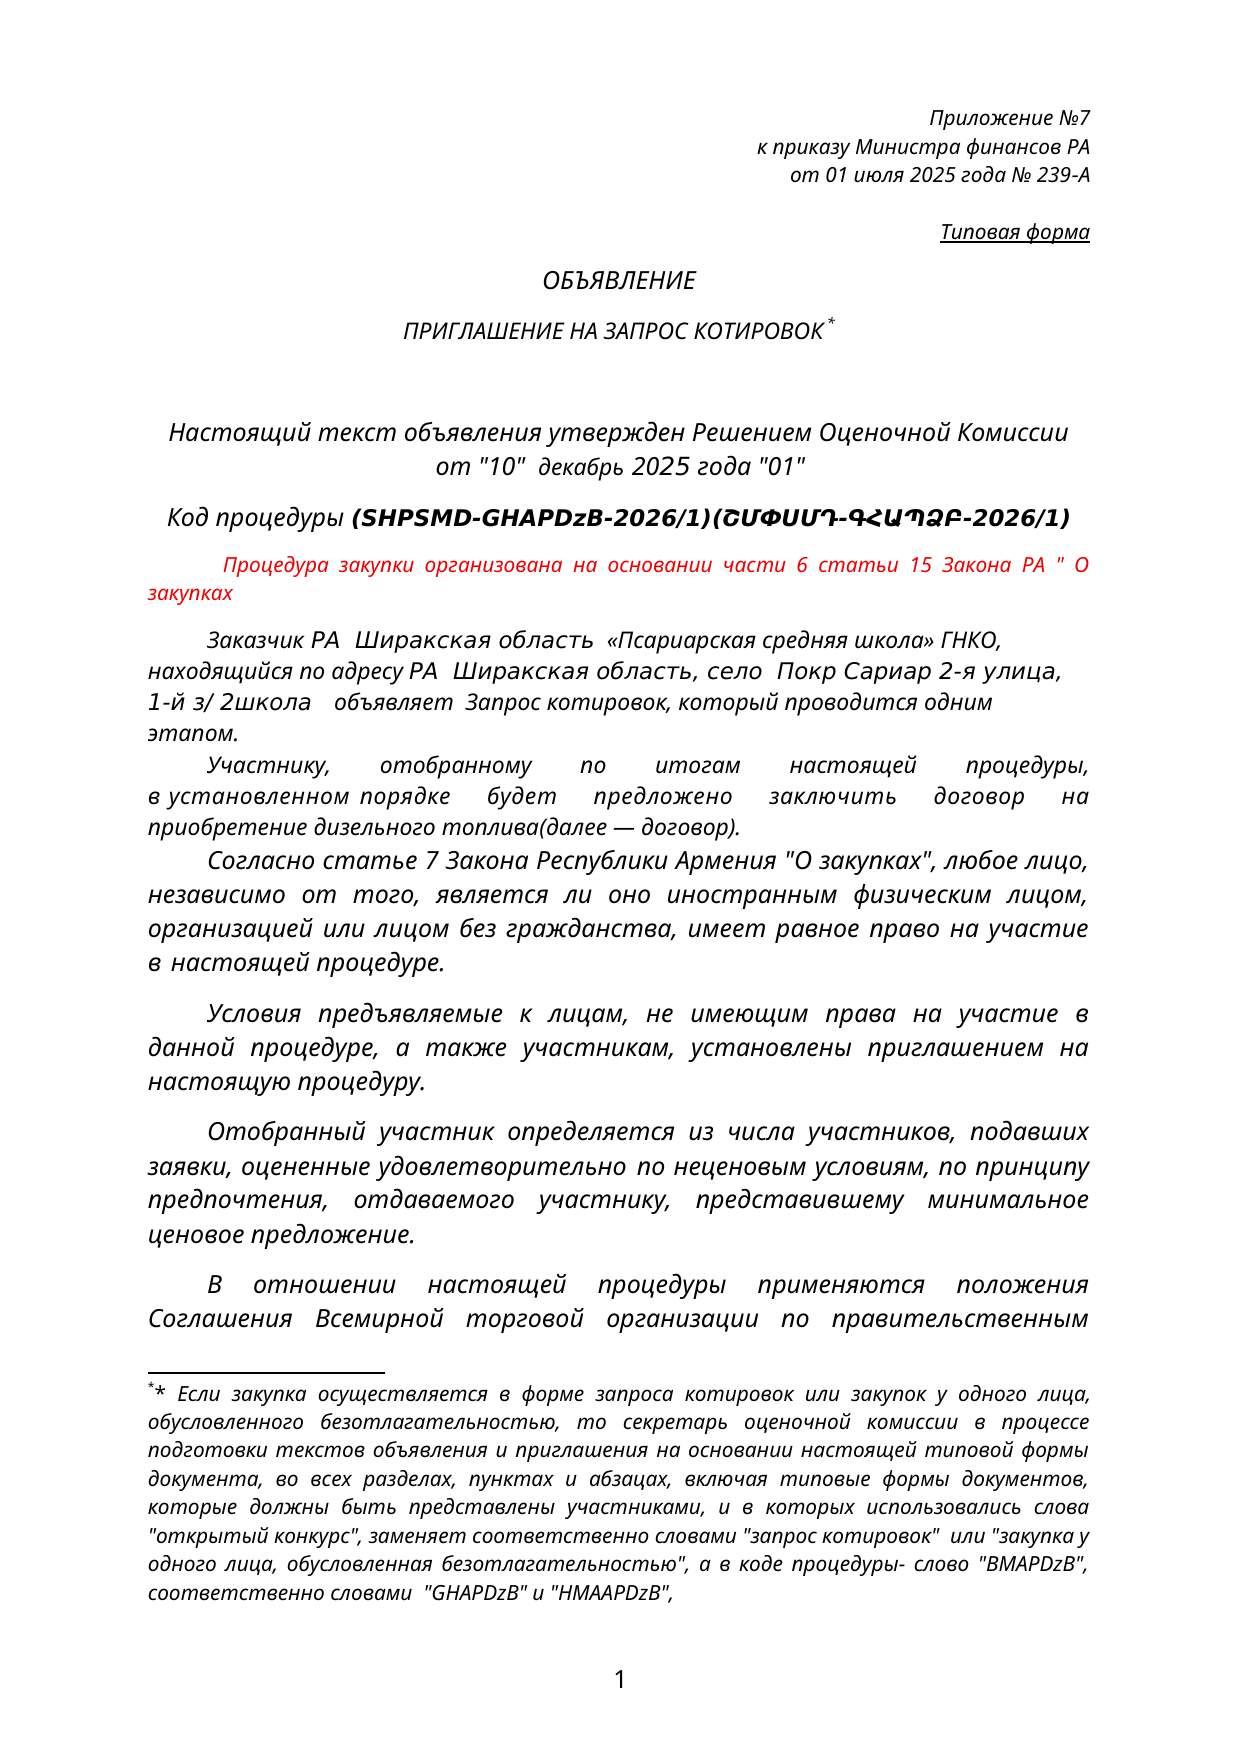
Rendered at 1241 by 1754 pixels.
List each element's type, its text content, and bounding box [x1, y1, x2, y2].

text Процедура закупки организована на основании части 6 статьи 15 Закона РА " О закупках [148, 550, 1092, 607]
text Условия предъявляемые к лицам, не имеющим права на участие в данной процедуре, а также участникам, установлены приглашением на настоящую процедуру. [148, 995, 1092, 1097]
text Код процедуры (SHPSMD-GHAPDzB-2026/1)(ՇՄՓՍՄԴ-ԳՀԱՊՁԲ-2026/1) [148, 499, 1092, 533]
text к приказу Министра финансов РА от 01 июля 2025 года № 239-A [148, 132, 1092, 189]
text ОБЪЯВЛЕНИЕ [148, 262, 1092, 296]
text Приложение №7 [148, 103, 1092, 132]
text Согласно статье 7 Закона Республики Армения "О закупках", любое лицо, независимо от того, является ли оно иностранным физическим лицом, организацией или лицом без гражданства, имеет равное право на участие в настоящей процедуре. [148, 842, 1092, 978]
text Заказчик РА Ширакская область «Псариарская средняя школа» ГНКО, находящийся по адресу РА Ширакская область, село Покр Сариар 2-я улица, 1-й з/ 2школа объявляет Запрос котировок, который проводится одним этапом. [148, 623, 1093, 748]
text Настоящий текст объявления утвержден Решением Оценочной Комиссии от "10" декабрь 2025 года "01" [148, 414, 1092, 483]
text Участнику, отобранному по итогам настоящей процедуры, в установленном порядке будет предложено заключить договор на приобретение дизельного топлива(далее — договор). [148, 748, 1092, 842]
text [148, 1267, 1092, 1335]
text ПРИГЛАШЕНИЕ НА ЗАПРОС КОТИРОВОК * [148, 313, 1092, 347]
text Отобранный участник определяется из числа участников, подавших заявки, оцененные удовлетворительно по неценовым условиям, по принципу предпочтения, отдаваемого участнику, представившему минимальное ценовое предложение. [148, 1114, 1092, 1250]
text Типовая форма [148, 217, 1092, 246]
